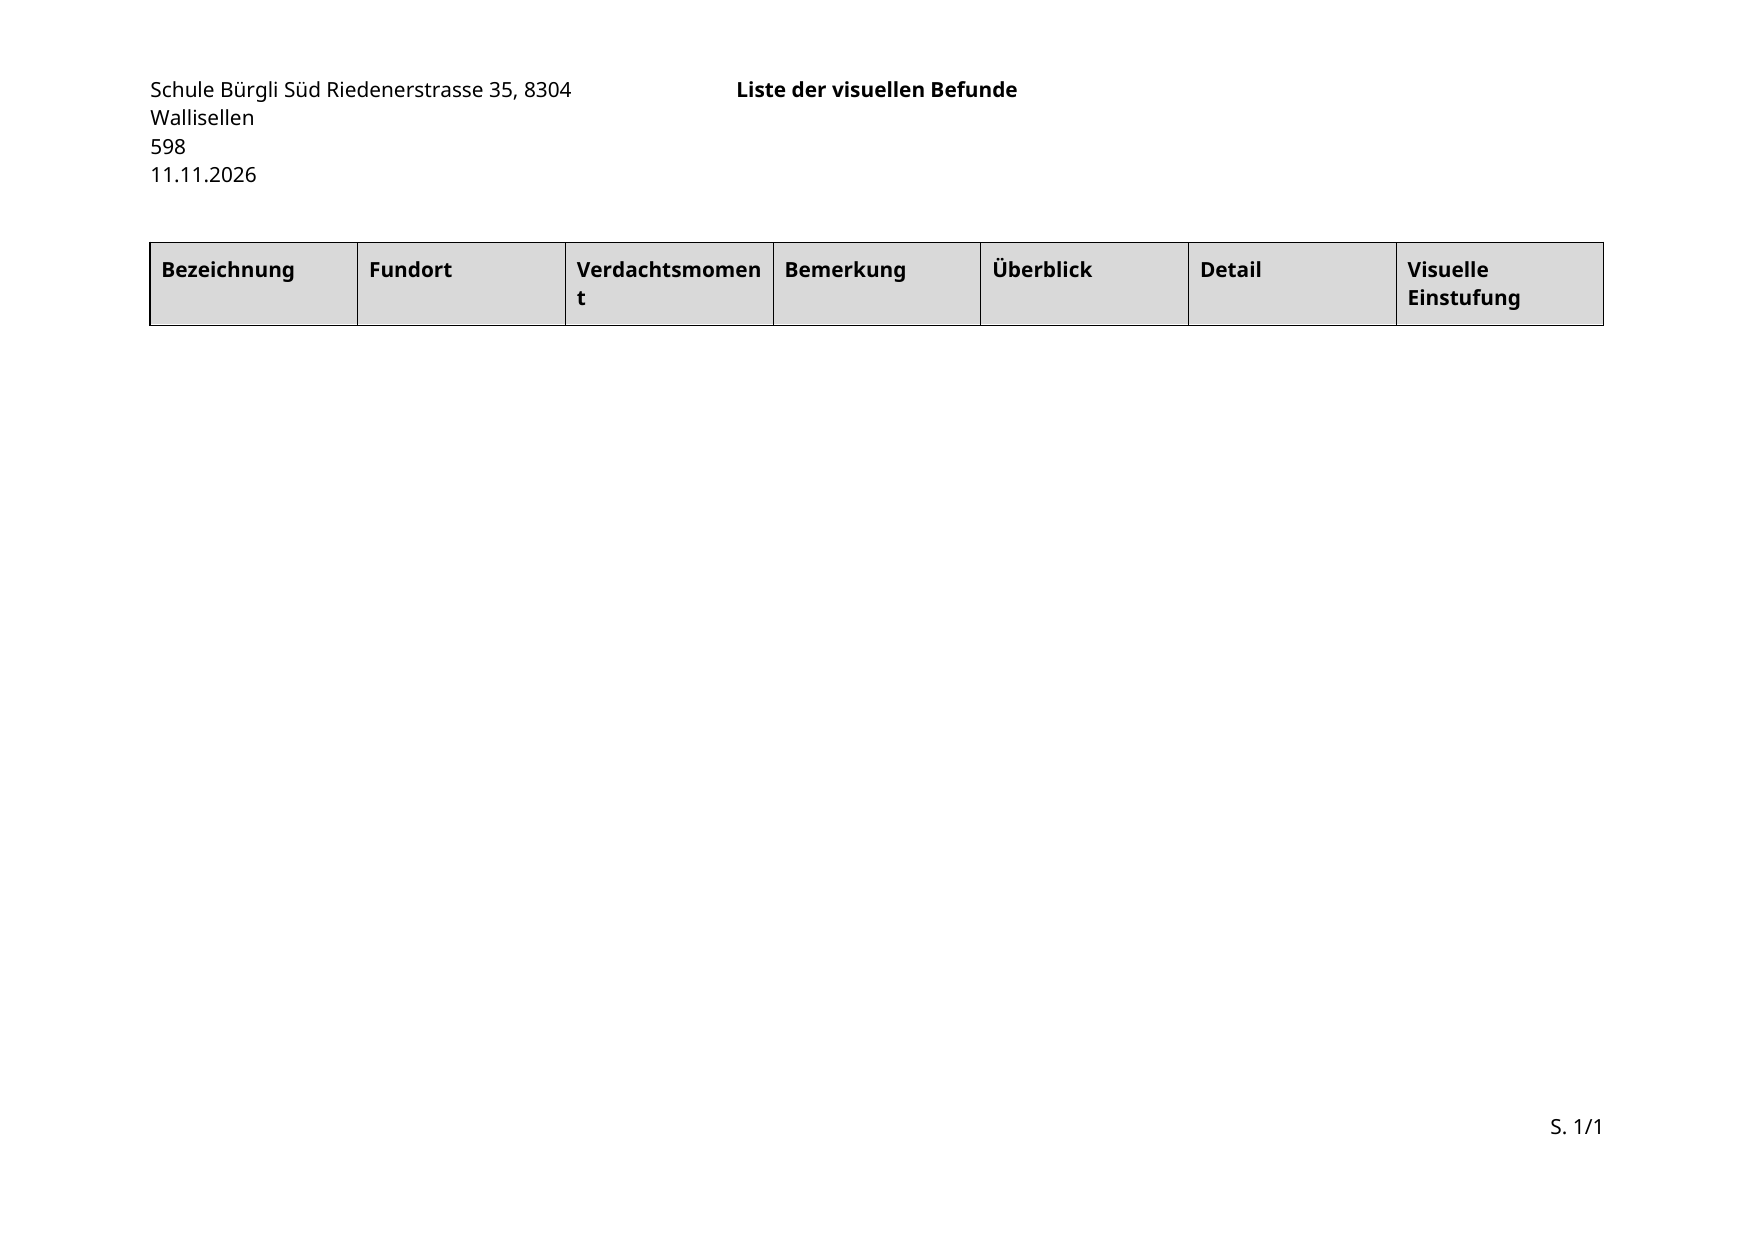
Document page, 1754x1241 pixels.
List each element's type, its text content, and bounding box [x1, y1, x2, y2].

table_header Verdachtsmoment [566, 243, 773, 324]
table_header Bezeichnung [151, 243, 357, 324]
table_header Fundort [358, 243, 565, 324]
table_header Bemerkung [774, 243, 980, 324]
table_header Visuelle Einstufung [1397, 243, 1603, 324]
table_header Detail [1189, 243, 1396, 324]
table_header Überblick [981, 243, 1188, 324]
